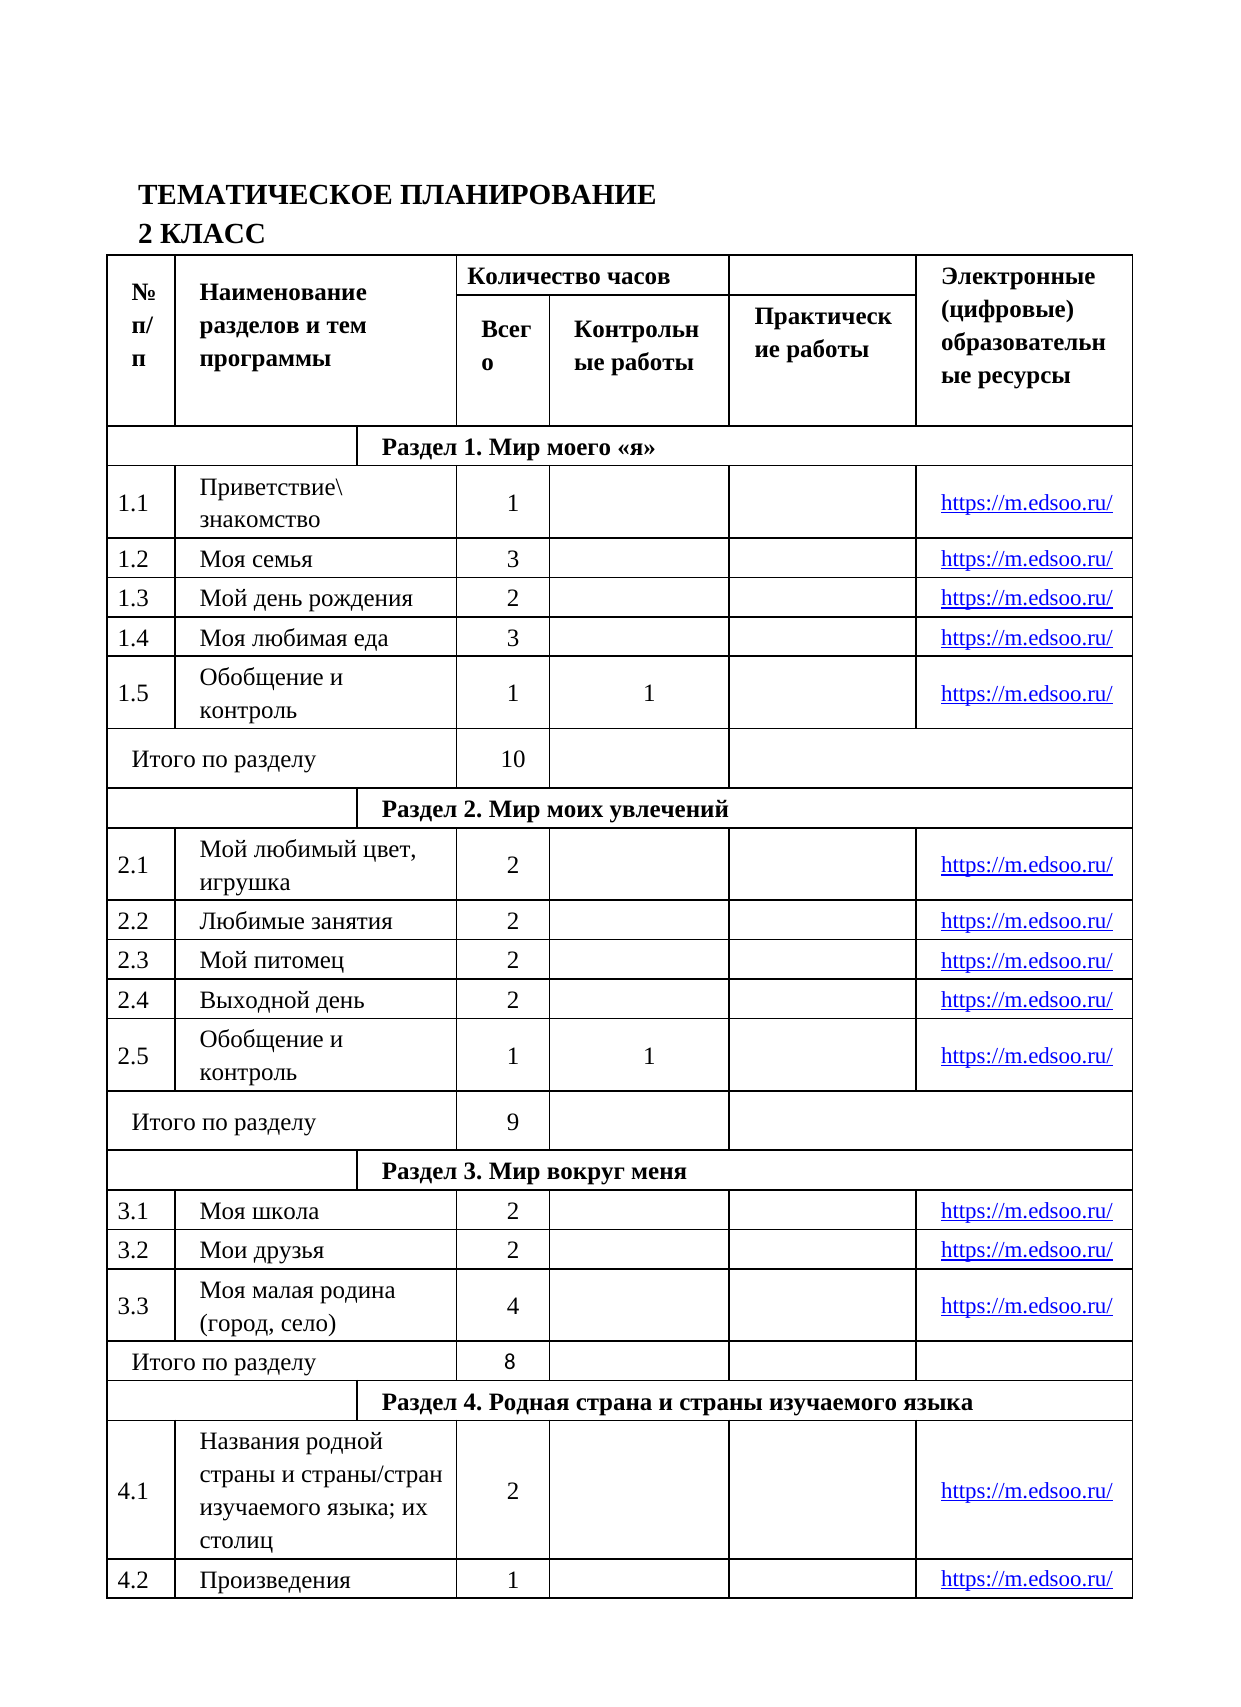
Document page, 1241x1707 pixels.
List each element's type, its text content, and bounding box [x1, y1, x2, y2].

table_cell [550, 466, 728, 537]
table_cell [730, 1270, 915, 1340]
table_cell 3.3 [108, 1270, 174, 1340]
table_cell https://m.edsoo.ru/ [917, 1230, 1132, 1268]
table_cell Раздел 1. Мир моего «я» [358, 427, 1132, 465]
table_cell [108, 1151, 356, 1189]
table_cell 1.5 [108, 657, 174, 728]
table_cell [550, 1421, 728, 1558]
table_cell [550, 940, 728, 978]
table_cell 1 [550, 657, 728, 728]
table_cell https://m.edsoo.ru/ [917, 578, 1132, 616]
table_cell [730, 618, 915, 655]
table_header Количество часов [457, 256, 728, 294]
table_cell [550, 980, 728, 1017]
table_cell 4 [457, 1270, 549, 1340]
table_cell 9 [457, 1092, 549, 1149]
table_cell 10 [457, 729, 549, 787]
table_cell https://m.edsoo.ru/ [917, 657, 1132, 728]
table_cell https://m.edsoo.ru/ [917, 980, 1132, 1017]
table_cell [108, 427, 356, 465]
table_cell 1.2 [108, 539, 174, 577]
table_cell [550, 618, 728, 655]
table_cell [730, 901, 915, 939]
table_cell https://m.edsoo.ru/ [917, 1421, 1132, 1558]
table_cell 2 [457, 940, 549, 978]
table_cell 2.4 [108, 980, 174, 1017]
table_cell 3.1 [108, 1191, 174, 1228]
table_cell 1.4 [108, 618, 174, 655]
table_cell 3 [457, 618, 549, 655]
table_cell https://m.edsoo.ru/ [917, 1191, 1132, 1228]
table_cell 2 [457, 1191, 549, 1228]
table_cell [730, 829, 915, 899]
table_cell Раздел 2. Мир моих увлечений [358, 789, 1132, 827]
table_cell 3.2 [108, 1230, 174, 1268]
table_cell Итого по разделу [108, 729, 456, 787]
table_cell Мой день рождения [176, 578, 456, 616]
table_cell https://m.edsoo.ru/ [917, 539, 1132, 577]
table_cell [730, 940, 915, 978]
table_cell 1 [457, 1019, 549, 1090]
table_cell 1 [457, 466, 549, 537]
table_cell 2.3 [108, 940, 174, 978]
table_cell Практические работы [730, 296, 915, 425]
table_cell https://m.edsoo.ru/ [917, 618, 1132, 655]
table_cell [550, 539, 728, 577]
table_cell [730, 729, 1132, 787]
table_cell [108, 1381, 356, 1419]
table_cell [176, 1560, 456, 1597]
table_cell [730, 1342, 915, 1380]
table_cell 2 [457, 1230, 549, 1268]
table_cell Приветствие\знакомство [176, 466, 456, 537]
table_header Наименование разделов и тем программы [176, 256, 456, 425]
table_cell 4.2 [108, 1560, 174, 1597]
table_cell https://m.edsoo.ru/ [917, 466, 1132, 537]
table_cell [550, 1230, 728, 1268]
table_cell [550, 1191, 728, 1228]
table_cell 1 [457, 1560, 549, 1597]
table_cell [550, 1092, 728, 1149]
table_cell https://m.edsoo.ru/ [917, 829, 1132, 899]
text ТЕМАТИЧЕСКОЕ ПЛАНИРОВАНИЕ [131, 177, 1122, 211]
table_cell https://m.edsoo.ru/ [917, 1560, 1132, 1597]
table_cell 4.1 [108, 1421, 174, 1558]
table_cell Моя малая родина (город, село) [176, 1270, 456, 1340]
table_cell [730, 1560, 915, 1597]
table_cell [730, 1421, 915, 1558]
table_cell 8 [457, 1342, 549, 1380]
table_cell [730, 539, 915, 577]
table_cell Итого по разделу [108, 1342, 456, 1380]
table_cell Моя семья [176, 539, 456, 577]
table_cell [730, 657, 915, 728]
table_cell 2.1 [108, 829, 174, 899]
table_cell [730, 1092, 1132, 1149]
text 2 КЛАСС [131, 216, 1122, 249]
table_cell Итого по разделу [108, 1092, 456, 1149]
table_cell Всего [457, 296, 549, 425]
table_cell Моя любимая еда [176, 618, 456, 655]
table_cell [550, 1270, 728, 1340]
table_cell [550, 1560, 728, 1597]
table_cell 2 [457, 578, 549, 616]
table_cell 2 [457, 1421, 549, 1558]
table_cell 2 [457, 980, 549, 1017]
table_cell [108, 789, 356, 827]
table_cell Контрольные работы [550, 296, 728, 425]
table_cell Обобщение и контроль [176, 657, 456, 728]
table_cell 3 [457, 539, 549, 577]
table_cell [550, 578, 728, 616]
table_cell [550, 829, 728, 899]
table_cell Названия родной страны и страны/стран изучаемого языка; их столиц [176, 1421, 456, 1558]
table_cell 1 [550, 1019, 728, 1090]
table_cell Моя школа [176, 1191, 456, 1228]
table_cell 1.1 [108, 466, 174, 537]
table_cell [730, 1230, 915, 1268]
table_cell 1 [457, 657, 549, 728]
table_cell Обобщение и контроль [176, 1019, 456, 1090]
table_cell Мой питомец [176, 940, 456, 978]
table_cell https://m.edsoo.ru/ [917, 1019, 1132, 1090]
table_cell Любимые занятия [176, 901, 456, 939]
table_cell Выходной день [176, 980, 456, 1017]
table_cell [730, 466, 915, 537]
table_cell 2 [457, 829, 549, 899]
table_cell Раздел 3. Мир вокруг меня [358, 1151, 1132, 1189]
table_cell [730, 1191, 915, 1228]
table_cell [550, 901, 728, 939]
table_cell [730, 1019, 915, 1090]
table_cell [730, 578, 915, 616]
table_cell https://m.edsoo.ru/ [917, 1270, 1132, 1340]
table_cell 2.2 [108, 901, 174, 939]
table_cell 1.3 [108, 578, 174, 616]
table_cell Мои друзья [176, 1230, 456, 1268]
table_cell https://m.edsoo.ru/ [917, 940, 1132, 978]
table_cell https://m.edsoo.ru/ [917, 901, 1132, 939]
table_cell Мой любимый цвет, игрушка [176, 829, 456, 899]
table_cell Раздел 4. Родная страна и страны изучаемого языка [358, 1381, 1132, 1419]
table_header № п/п [108, 256, 174, 425]
table_cell 2.5 [108, 1019, 174, 1090]
table_header Электронные (цифровые) образовательные ресурсы [917, 256, 1132, 425]
table_cell [730, 980, 915, 1017]
table_cell [550, 729, 728, 787]
table_header [730, 256, 915, 294]
table_cell [550, 1342, 728, 1380]
table_cell 2 [457, 901, 549, 939]
table_cell [917, 1342, 1132, 1380]
